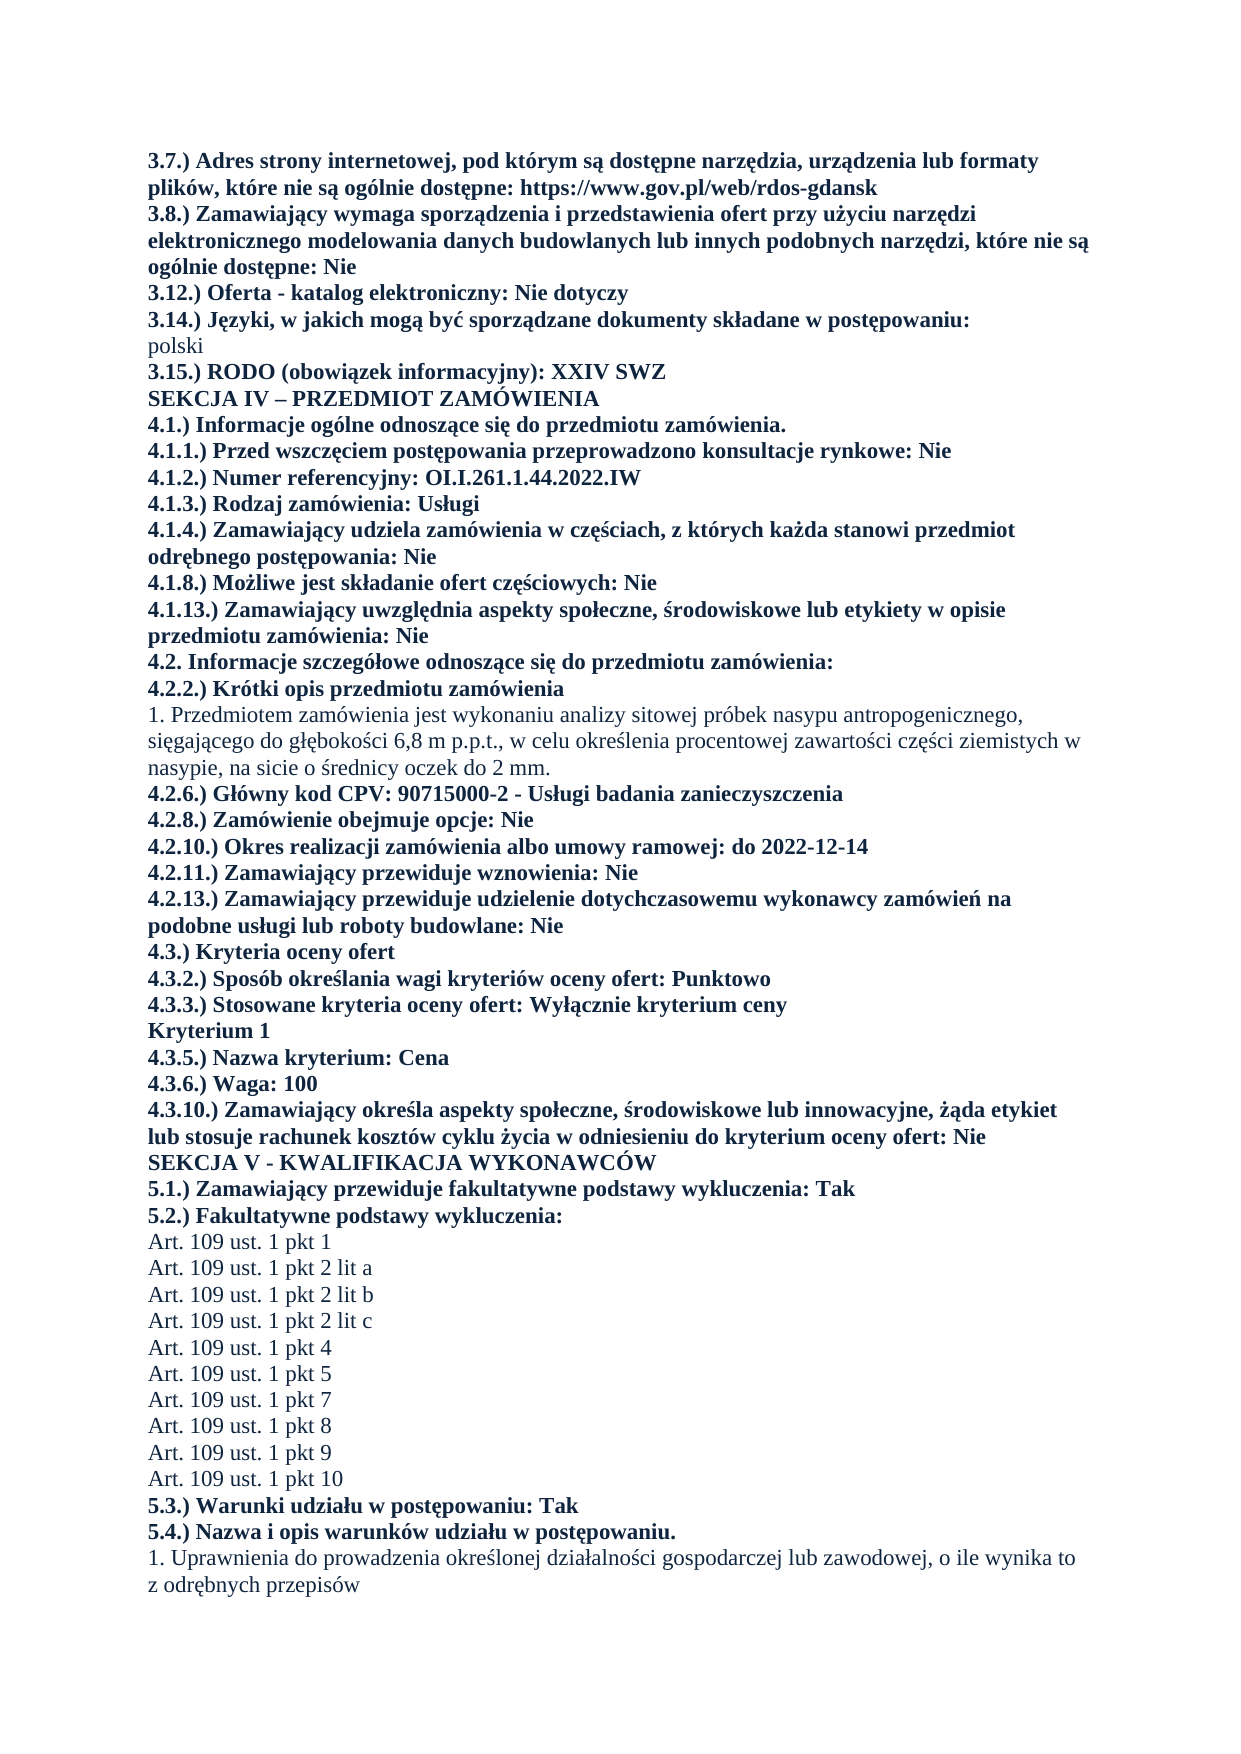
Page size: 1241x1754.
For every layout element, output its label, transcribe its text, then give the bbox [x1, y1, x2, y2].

text 5.1.) Zamawiający przewiduje fakultatywne podstawy wykluczenia: Tak [148, 1175, 1093, 1202]
text 5.2.) Fakultatywne podstawy wykluczenia: [148, 1202, 1093, 1228]
text Art. 109 ust. 1 pkt 2 lit a [148, 1254, 1093, 1281]
text 4.3.5.) Nazwa kryterium: Cena [148, 1044, 1093, 1070]
text 4.2.2.) Krótki opis przedmiotu zamówienia [148, 675, 1093, 701]
text 4.1.4.) Zamawiający udziela zamówienia w częściach, z których każda stanowi przedmiot odrębnego postępowania: Nie [148, 517, 1093, 569]
text 4.2.11.) Zamawiający przewiduje wznowienia: Nie [148, 859, 1093, 886]
text Art. 109 ust. 1 pkt 9 [148, 1439, 1093, 1465]
text 4.2. Informacje szczegółowe odnoszące się do przedmiotu zamówienia: [148, 648, 1093, 675]
text 4.3.) Kryteria oceny ofert [148, 938, 1093, 964]
text polski [148, 332, 1093, 358]
text 4.3.10.) Zamawiający określa aspekty społeczne, środowiskowe lub innowacyjne, żąda etykiet lub stosuje rachunek kosztów cyklu życia w odniesieniu do kryterium oceny ofert: Nie [148, 1096, 1093, 1149]
text 4.2.10.) Okres realizacji zamówienia albo umowy ramowej: do 2022-12-14 [148, 833, 1093, 859]
text 4.1.13.) Zamawiający uwzględnia aspekty społeczne, środowiskowe lub etykiety w opisie przedmiotu zamówienia: Nie [148, 596, 1093, 648]
text 4.2.8.) Zamówienie obejmuje opcje: Nie [148, 806, 1093, 833]
text Art. 109 ust. 1 pkt 7 [148, 1386, 1093, 1413]
text 4.1.2.) Numer referencyjny: OI.I.261.1.44.2022.IW [148, 464, 1093, 490]
text Kryterium 1 [148, 1017, 1093, 1044]
text 4.3.3.) Stosowane kryteria oceny ofert: Wyłącznie kryterium ceny [148, 991, 1093, 1017]
text 4.1.) Informacje ogólne odnoszące się do przedmiotu zamówienia. [148, 411, 1093, 437]
text 5.3.) Warunki udziału w postępowaniu: Tak [148, 1492, 1093, 1518]
text 4.1.1.) Przed wszczęciem postępowania przeprowadzono konsultacje rynkowe: Nie [148, 437, 1093, 464]
text 4.3.6.) Waga: 100 [148, 1070, 1093, 1096]
text 4.3.2.) Sposób określania wagi kryteriów oceny ofert: Punktowo [148, 964, 1093, 991]
text 3.7.) Adres strony internetowej, pod którym są dostępne narzędzia, urządzenia lub formaty plików, które nie są ogólnie dostępne: https://www.gov.pl/web/rdos-gdansk [148, 148, 1093, 200]
text 4.2.6.) Główny kod CPV: 90715000-2 - Usługi badania zanieczyszczenia [148, 780, 1093, 806]
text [148, 1544, 1093, 1597]
text 4.1.3.) Rodzaj zamówienia: Usługi [148, 490, 1093, 517]
text 1. Przedmiotem zamówienia jest wykonaniu analizy sitowej próbek nasypu antropogenicznego, sięgającego do głębokości 6,8 m p.p.t., w celu określenia procentowej zawartości części ziemistych w nasypie, na sicie o średnicy oczek do 2 mm. [148, 701, 1093, 780]
text SEKCJA V - KWALIFIKACJA WYKONAWCÓW [148, 1149, 1093, 1175]
text 3.12.) Oferta - katalog elektroniczny: Nie dotyczy [148, 279, 1093, 306]
text Art. 109 ust. 1 pkt 4 [148, 1333, 1093, 1360]
text SEKCJA IV – PRZEDMIOT ZAMÓWIENIA [148, 385, 1093, 411]
text Art. 109 ust. 1 pkt 2 lit b [148, 1281, 1093, 1307]
text 4.1.8.) Możliwe jest składanie ofert częściowych: Nie [148, 569, 1093, 596]
text Art. 109 ust. 1 pkt 2 lit c [148, 1307, 1093, 1333]
text 5.4.) Nazwa i opis warunków udziału w postępowaniu. [148, 1518, 1093, 1544]
text Art. 109 ust. 1 pkt 10 [148, 1465, 1093, 1492]
text 3.8.) Zamawiający wymaga sporządzenia i przedstawienia ofert przy użyciu narzędzi elektronicznego modelowania danych budowlanych lub innych podobnych narzędzi, które nie są ogólnie dostępne: Nie [148, 200, 1093, 279]
text Art. 109 ust. 1 pkt 1 [148, 1228, 1093, 1254]
text Art. 109 ust. 1 pkt 8 [148, 1413, 1093, 1439]
text Art. 109 ust. 1 pkt 5 [148, 1360, 1093, 1386]
text 4.2.13.) Zamawiający przewiduje udzielenie dotychczasowemu wykonawcy zamówień na podobne usługi lub roboty budowlane: Nie [148, 886, 1093, 938]
text 3.14.) Języki, w jakich mogą być sporządzane dokumenty składane w postępowaniu: [148, 306, 1093, 332]
text 3.15.) RODO (obowiązek informacyjny): XXIV SWZ [148, 358, 1093, 385]
